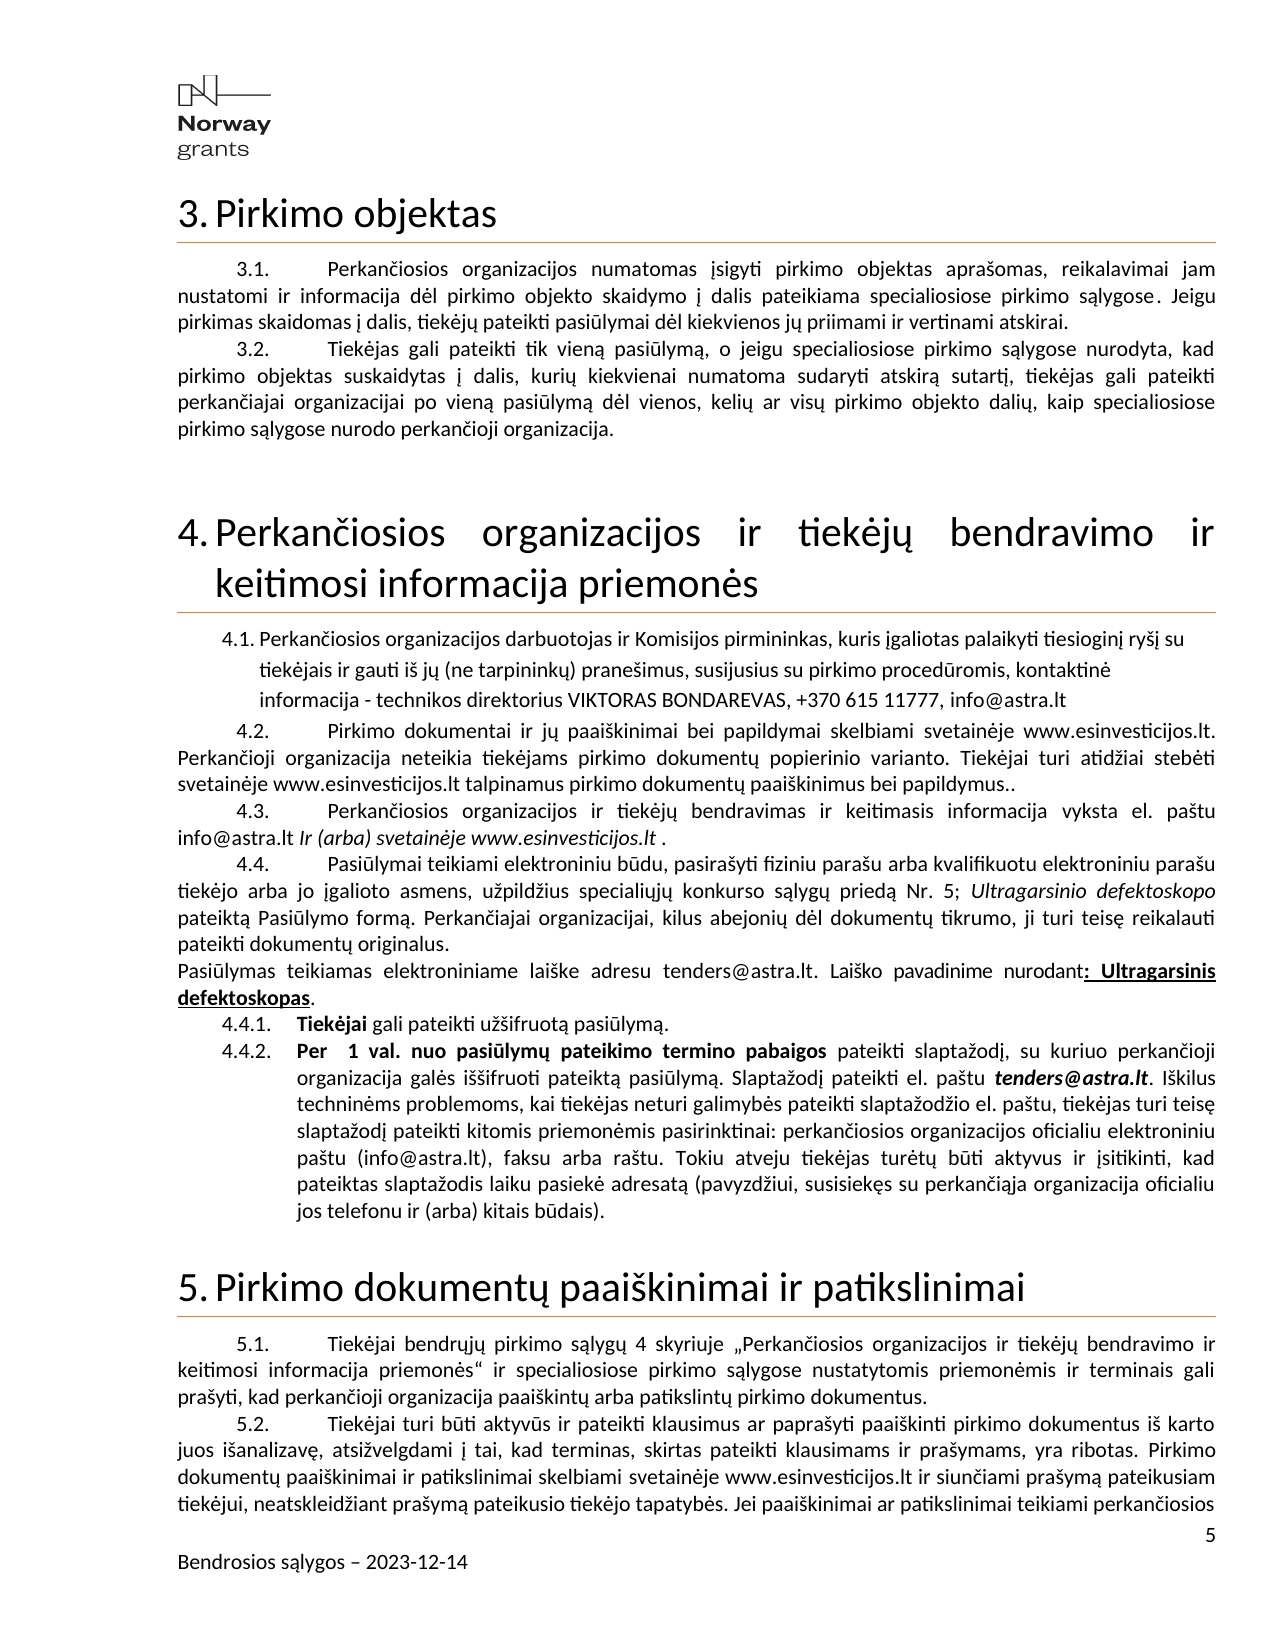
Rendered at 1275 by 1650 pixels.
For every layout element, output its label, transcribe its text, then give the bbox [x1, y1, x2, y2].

picture [177, 75, 271, 160]
list Perkančiosios organizacijos darbuotojas ir Komisijos pirmininkas, kuris įgaliotas palaikyti tiesioginį ryšį su tiekėjais ir gauti iš jų (ne tarpininkų) pranešimus, susijusius su pirkimo procedūromis, kontaktinė informacija - technikos direktorius VIKTORAS BONDAREVAS, +370 615 11777, info@astra.lt [222, 625, 1216, 713]
list Tiekėjas gali pateikti tik vieną pasiūlymą, o jeigu specialiosiose pirkimo sąlygose nurodyta, kad pirkimo objektas suskaidytas į dalis, kurių kiekvienai numatoma sudaryti atskirą sutartį, tiekėjas gali pateikti perkančiajai organizacijai po vieną pasiūlymą dėl vienos, kelių ar visų pirkimo objekto dalių, kaip specialiosiose pirkimo sąlygose nurodo perkančioji organizacija. [177, 335, 1216, 442]
list Tiekėjai gali pateikti užšifruotą pasiūlymą. [222, 1011, 1216, 1037]
list Tiekėjai bendrųjų pirkimo sąlygų 4 skyriuje „Perkančiosios organizacijos ir tiekėjų bendravimo ir keitimosi informacija priemonės“ ir specialiosiose pirkimo sąlygose nustatytomis priemonėmis ir terminais gali prašyti, kad perkančioji organizacija paaiškintų arba patikslintų pirkimo dokumentus. [177, 1330, 1216, 1410]
subtitle Perkančiosios organizacijos ir tiekėjų bendravimo ir keitimosi informacija priemonės [177, 506, 1216, 612]
list Per 1 val. nuo pasiūlymų pateikimo termino pabaigos pateikti slaptažodį, su kuriuo perkančioji organizacija galės iššifruoti pateiktą pasiūlymą. Slaptažodį pateikti el. paštu tenders@astra.lt. Iškilus techninėms problemoms, kai tiekėjas neturi galimybės pateikti slaptažodžio el. paštu, tiekėjas turi teisę slaptažodį pateikti kitomis priemonėmis pasirinktinai: perkančiosios organizacijos oficialiu elektroniniu paštu (info@astra.lt), faksu arba raštu. Tokiu atveju tiekėjas turėtų būti aktyvus ir įsitikinti, kad pateiktas slaptažodis laiku pasiekė adresatą (pavyzdžiui, susisiekęs su perkančiąja organizacija oficialiu jos telefonu ir (arba) kitais būdais). [222, 1037, 1216, 1224]
text Pasiūlymas teikiamas elektroniniame laiške adresu tenders@astra.lt. Laiško pavadinime nurodant: Ultragarsinis defektoskopas. [177, 957, 1216, 1011]
list Pirkimo dokumentai ir jų paaiškinimai bei papildymai skelbiami svetainėje www.esinvesticijos.lt. Perkančioji organizacija neteikia tiekėjams pirkimo dokumentų popierinio varianto. Tiekėjai turi atidžiai stebėti svetainėje www.esinvesticijos.lt talpinamus pirkimo dokumentų paaiškinimus bei papildymus.. [177, 717, 1216, 797]
list Pasiūlymai teikiami elektroniniu būdu, pasirašyti fiziniu parašu arba kvalifikuotu elektroniniu parašu tiekėjo arba jo įgalioto asmens, užpildžius specialiųjų konkurso sąlygų priedą Nr. 5; Ultragarsinio defektoskopo pateiktą Pasiūlymo formą. Perkančiajai organizacijai, kilus abejonių dėl dokumentų tikrumo, ji turi teisę reikalauti pateikti dokumentų originalus. [177, 851, 1216, 957]
subtitle Pirkimo dokumentų paaiškinimai ir patikslinimai [177, 1261, 1216, 1316]
list Perkančiosios organizacijos numatomas įsigyti pirkimo objektas aprašomas, reikalavimai jam nustatomi ir informacija dėl pirkimo objekto skaidymo į dalis pateikiama specialiosiose pirkimo sąlygose. Jeigu pirkimas skaidomas į dalis, tiekėjų pateikti pasiūlymai dėl kiekvienos jų priimami ir vertinami atskirai. [177, 255, 1216, 335]
list Perkančiosios organizacijos ir tiekėjų bendravimas ir keitimasis informacija vyksta el. paštu info@astra.lt Ir (arba) svetainėje www.esinvesticijos.lt . [177, 797, 1216, 851]
subtitle Pirkimo objektas [177, 187, 1216, 242]
